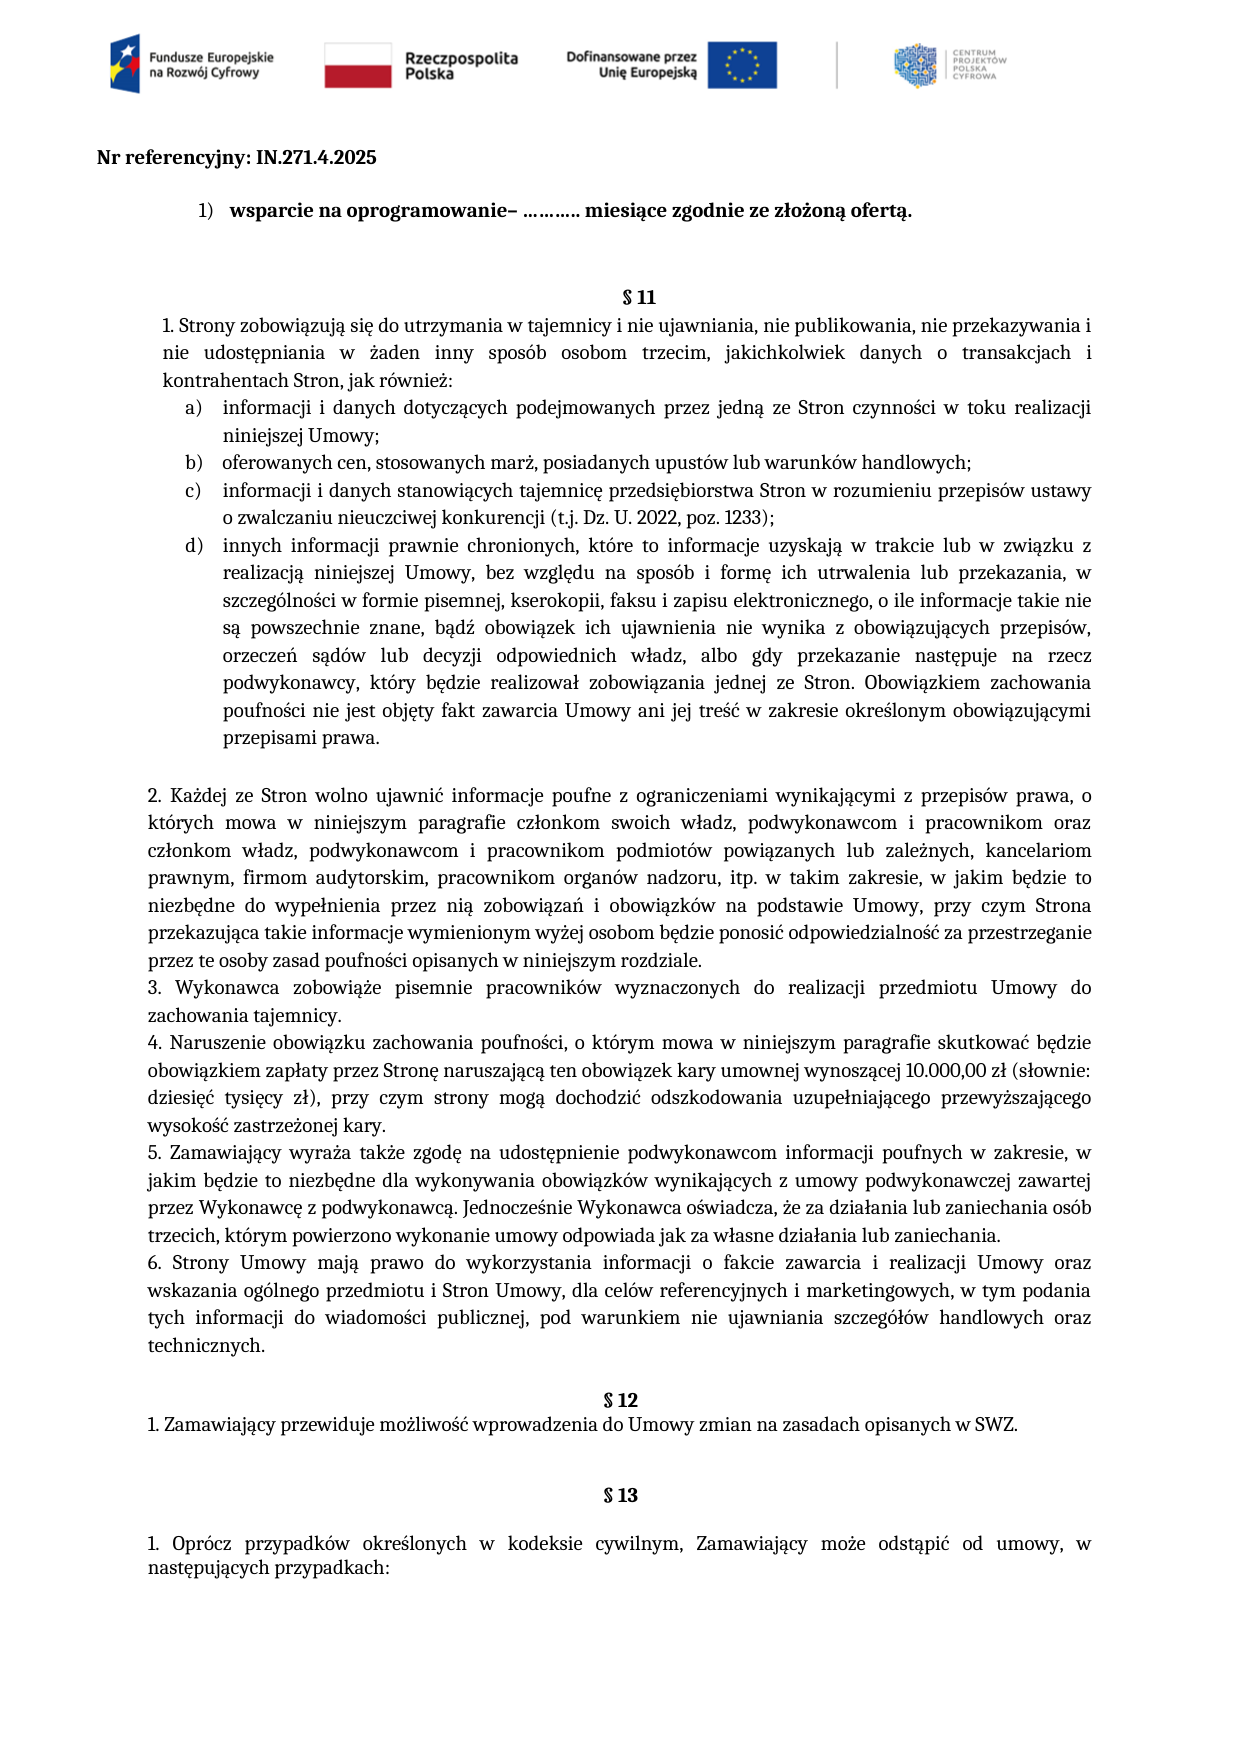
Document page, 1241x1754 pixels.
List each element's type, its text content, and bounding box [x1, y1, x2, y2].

text 3. Wykonawca zobowiąże pisemnie pracowników wyznaczonych do realizacji przedmiotu Umowy do zachowania tajemnicy. [148, 976, 1093, 1027]
text § 13 [148, 1484, 1093, 1508]
text 5. Zamawiający wyraża także zgodę na udostępnienie podwykonawcom informacji poufnych w zakresie, w jakim będzie to niezbędne dla wykonywania obowiązków wynikających z umowy podwykonawczej zawartej przez Wykonawcę z podwykonawcą. Jednocześnie Wykonawca oświadcza, że za działania lub zaniechania osób trzecich, którym powierzono wykonanie umowy odpowiada jak za własne działania lub zaniechania. [148, 1141, 1093, 1247]
picture [91, 14, 1036, 113]
text 4. Naruszenie obowiązku zachowania poufności, o którym mowa w niniejszym paragrafie skutkować będzie obowiązkiem zapłaty przez Stronę naruszającą ten obowiązek kary umownej wynoszącej 10.000,00 zł (słownie: dziesięć tysięcy zł), przy czym strony mogą dochodzić odszkodowania uzupełniającego przewyższającego wysokość zastrzeżonej kary. [148, 1031, 1093, 1137]
list § 11 [185, 286, 1093, 310]
text 1. Strony zobowiązują się do utrzymania w tajemnicy i nie ujawniania, nie publikowania, nie przekazywania i nie udostępniania w żaden inny sposób osobom trzecim, jakichkolwiek danych o transakcjach i kontrahentach Stron, jak również: [162, 313, 1093, 392]
text § 12 [148, 1388, 1093, 1412]
list wsparcie na oprogramowanie– ……….. miesiące zgodnie ze złożoną ofertą. [199, 198, 1093, 222]
list innych informacji prawnie chronionych, które to informacje uzyskają w trakcie lub w związku z realizacją niniejszej Umowy, bez względu na sposób i formę ich utrwalenia lub przekazania, w szczególności w formie pisemnej, kserokopii, faksu i zapisu elektronicznego, o ile informacje takie nie są powszechnie znane, bądź obowiązek ich ujawnienia nie wynika z obowiązujących przepisów, orzeczeń sądów lub decyzji odpowiednich władz, albo gdy przekazanie następuje na rzecz podwykonawcy, który będzie realizował zobowiązania jednej ze Stron. Obowiązkiem zachowania poufności nie jest objęty fakt zawarcia Umowy ani jej treść w zakresie określonym obowiązującymi przepisami prawa. [185, 533, 1093, 750]
list informacji i danych dotyczących podejmowanych przez jedną ze Stron czynności w toku realizacji niniejszej Umowy; [185, 396, 1093, 447]
list oferowanych cen, stosowanych marż, posiadanych upustów lub warunków handlowych; [185, 451, 1093, 475]
text 6. Strony Umowy mają prawo do wykorzystania informacji o fakcie zawarcia i realizacji Umowy oraz wskazania ogólnego przedmiotu i Stron Umowy, dla celów referencyjnych i marketingowych, w tym podania tych informacji do wiadomości publicznej, pod warunkiem nie ujawniania szczegółów handlowych oraz technicznych. [148, 1251, 1093, 1357]
text 1. Oprócz przypadków określonych w kodeksie cywilnym, Zamawiający może odstąpić od umowy, w następujących przypadkach: [148, 1532, 1093, 1580]
list informacji i danych stanowiących tajemnicę przedsiębiorstwa Stron w rozumieniu przepisów ustawy o zwalczaniu nieuczciwej konkurencji (t.j. Dz. U. 2022, poz. 1233); [185, 478, 1093, 530]
text 2. Każdej ze Stron wolno ujawnić informacje poufne z ograniczeniami wynikającymi z przepisów prawa, o których mowa w niniejszym paragrafie członkom swoich władz, podwykonawcom i pracownikom oraz członkom władz, podwykonawcom i pracownikom podmiotów powiązanych lub zależnych, kancelariom prawnym, firmom audytorskim, pracownikom organów nadzoru, itp. w takim zakresie, w jakim będzie to niezbędne do wypełnienia przez nią zobowiązań i obowiązków na podstawie Umowy, przy czym Strona przekazująca takie informacje wymienionym wyżej osobom będzie ponosić odpowiedzialność za przestrzeganie przez te osoby zasad poufności opisanych w niniejszym rozdziale. [148, 783, 1093, 972]
text 1. Zamawiający przewiduje możliwość wprowadzenia do Umowy zmian na zasadach opisanych w SWZ. [148, 1412, 1093, 1436]
